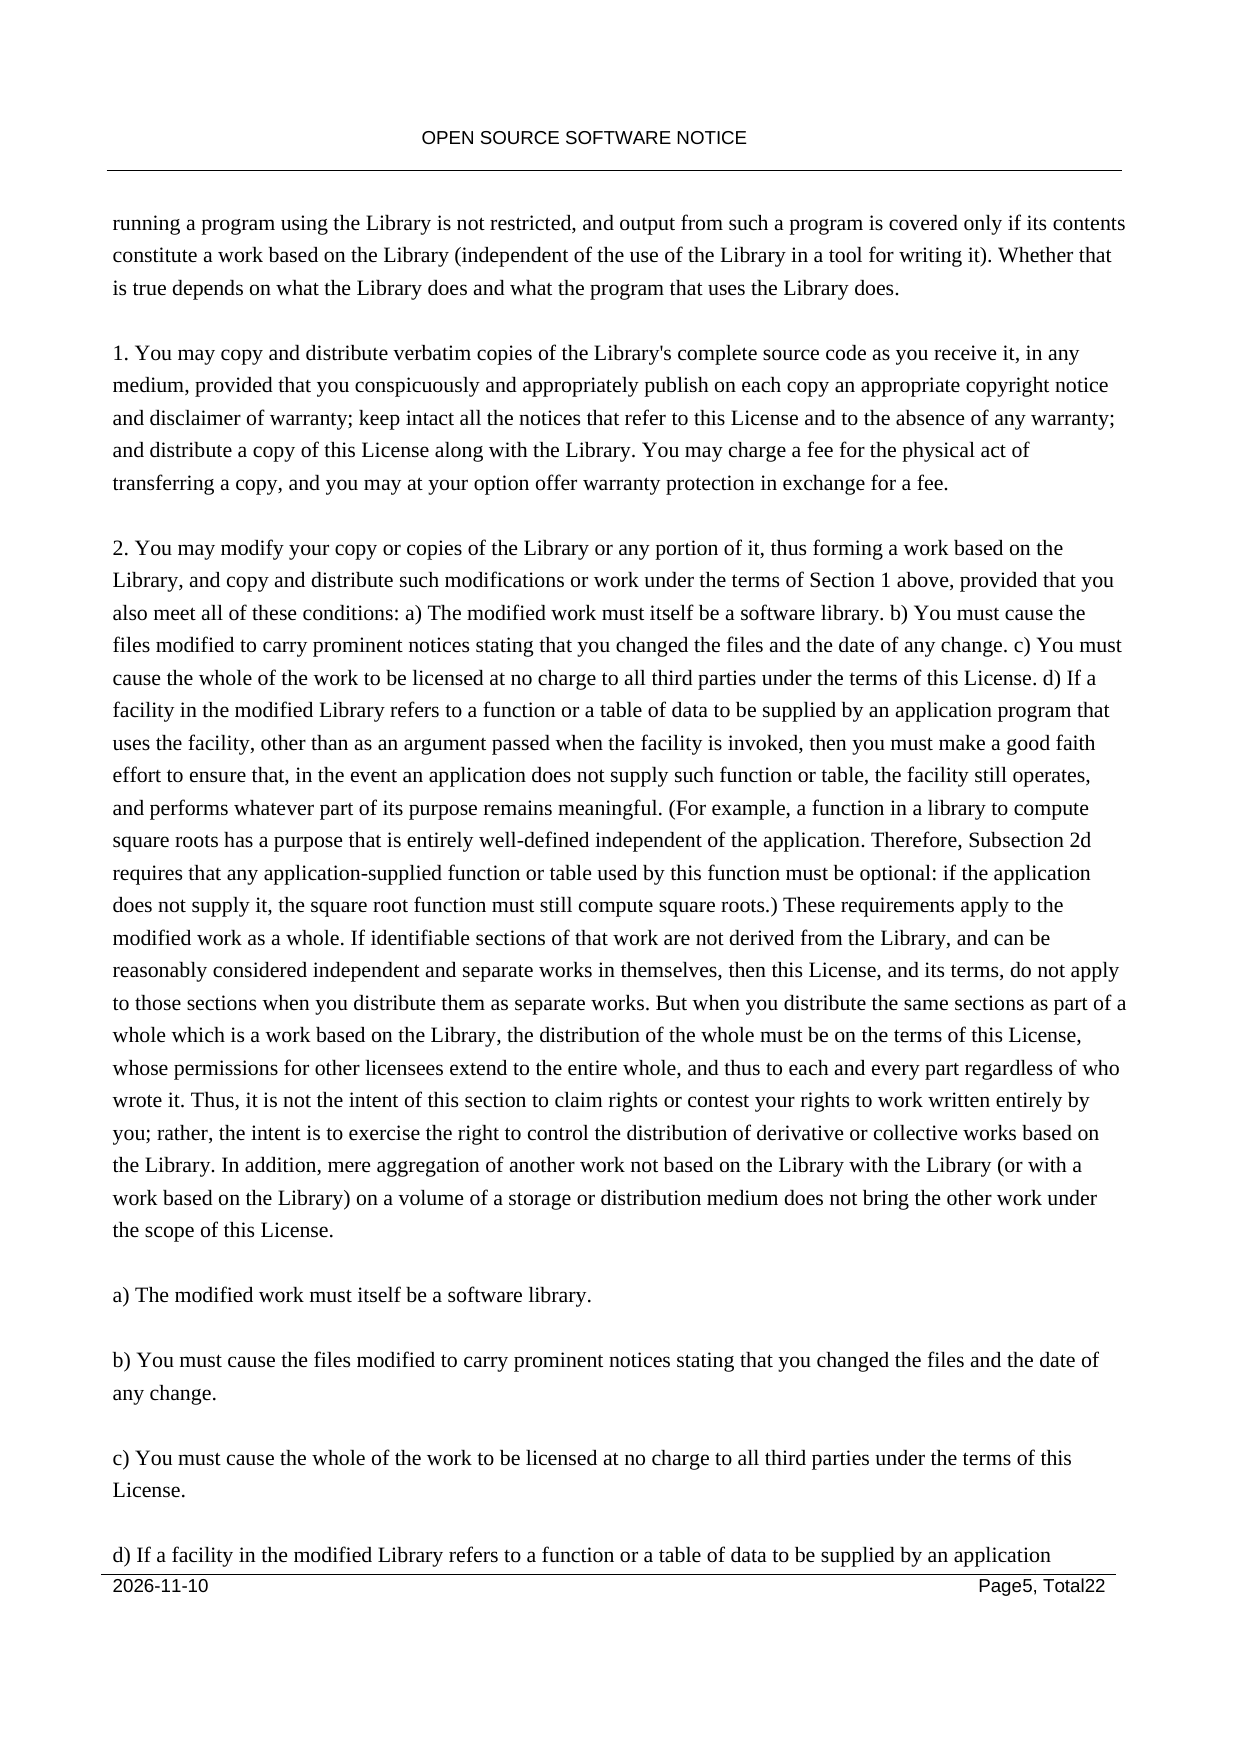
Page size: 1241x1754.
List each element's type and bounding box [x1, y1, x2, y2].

text [112, 206, 1128, 1571]
